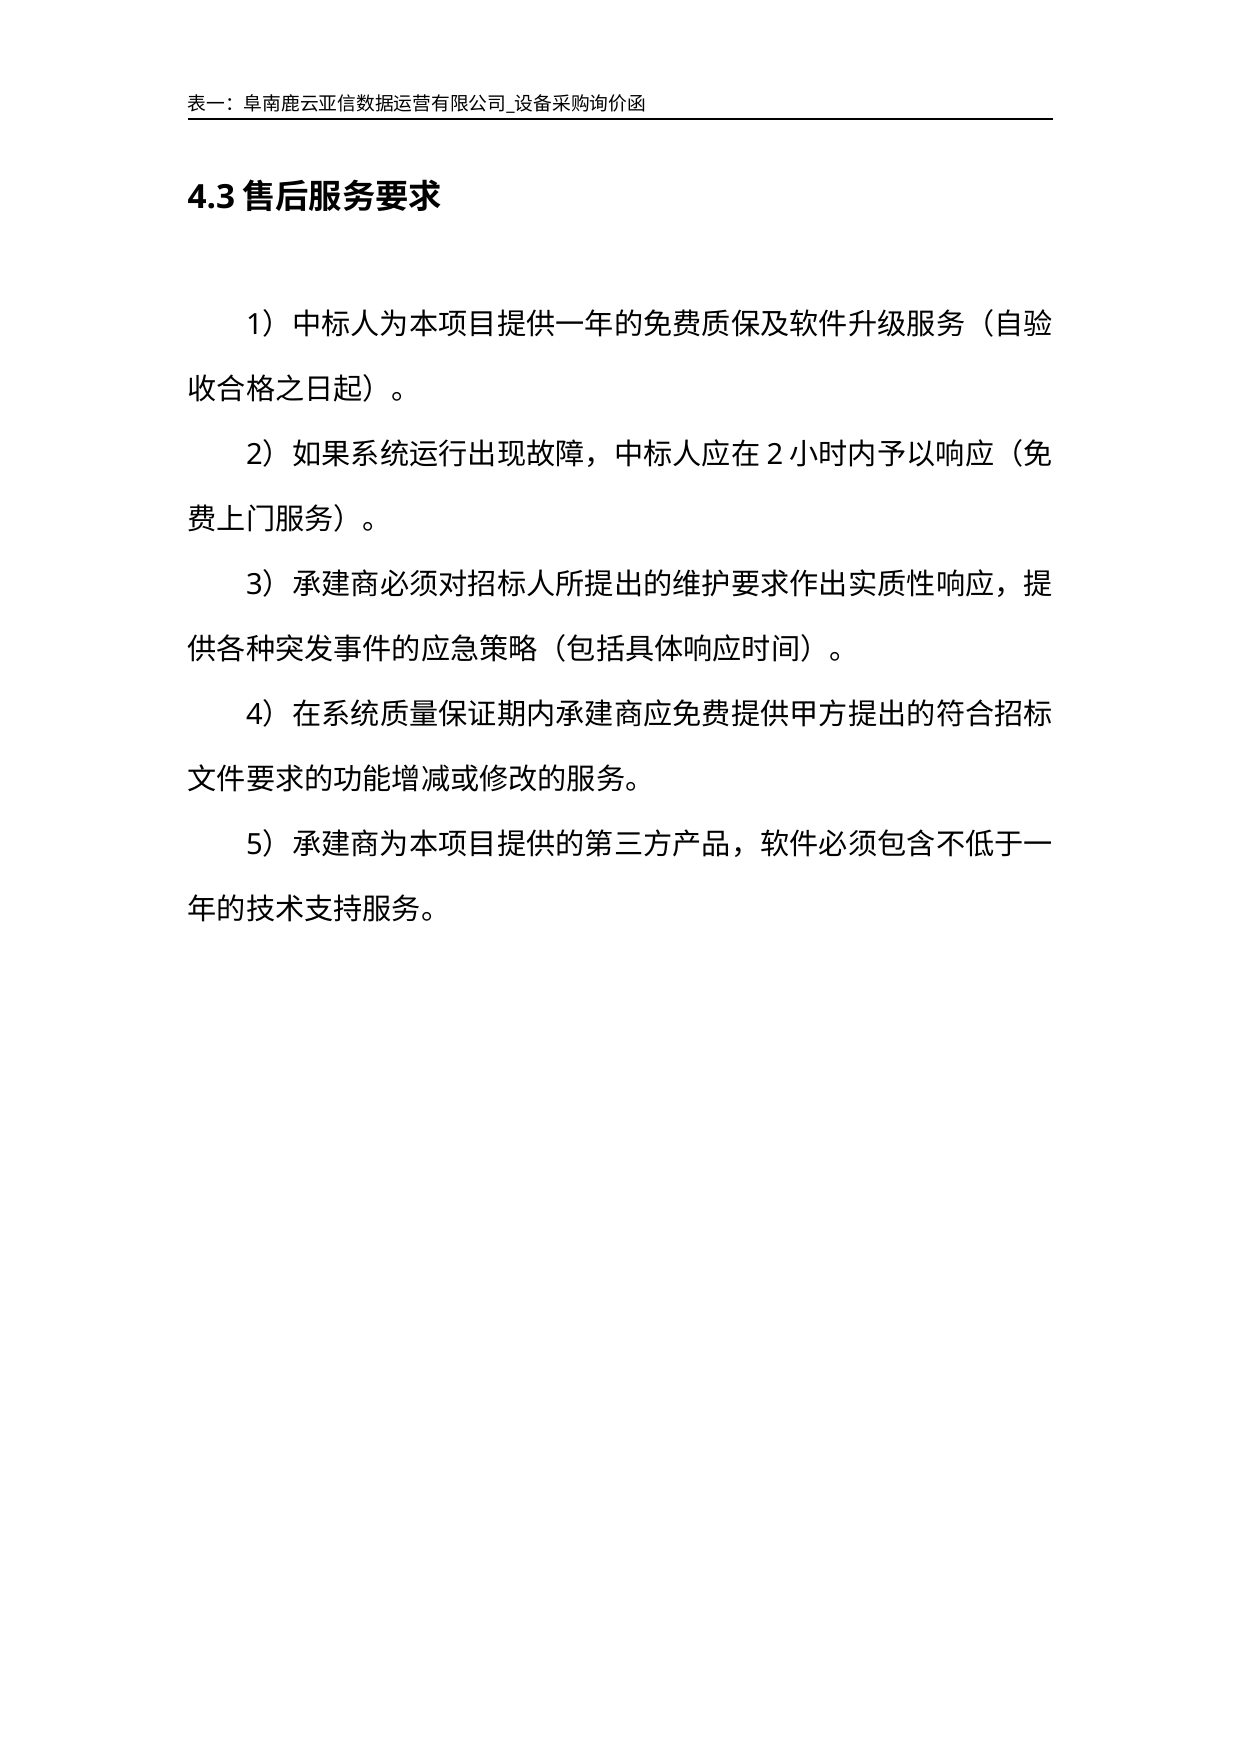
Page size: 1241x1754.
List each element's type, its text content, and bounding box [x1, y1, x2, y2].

text 2）如果系统运行出现故障，中标人应在2小时内予以响应（免费上门服务）。 [187, 419, 1053, 549]
subtitle 4.3售后服务要求 [187, 162, 1053, 227]
text 4）在系统质量保证期内承建商应免费提供甲方提出的符合招标文件要求的功能增减或修改的服务。 [187, 679, 1053, 809]
text 3）承建商必须对招标人所提出的维护要求作出实质性响应，提供各种突发事件的应急策略（包括具体响应时间）。 [187, 549, 1053, 679]
text 1）中标人为本项目提供一年的免费质保及软件升级服务（自验收合格之日起）。 [187, 289, 1053, 419]
text 5）承建商为本项目提供的第三方产品，软件必须包含不低于一年的技术支持服务。 [187, 809, 1053, 939]
